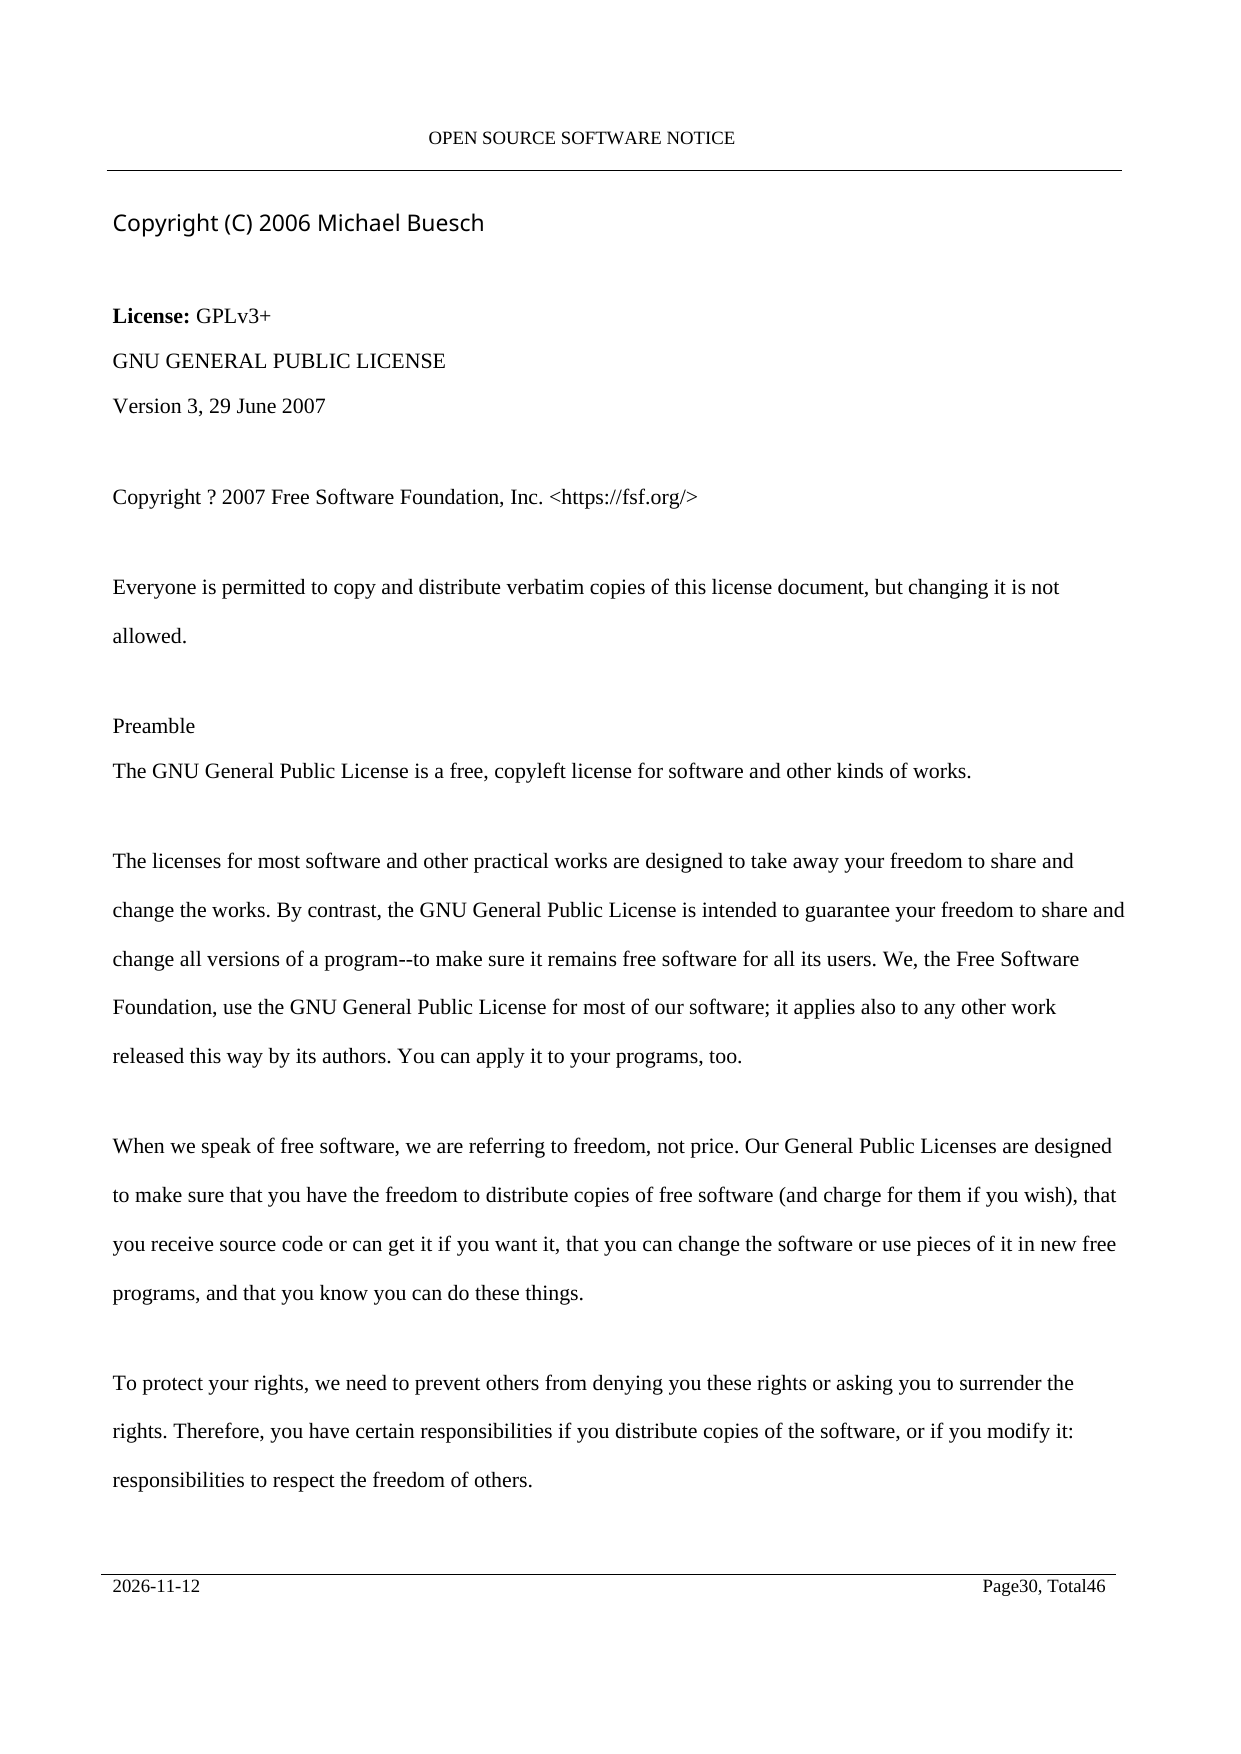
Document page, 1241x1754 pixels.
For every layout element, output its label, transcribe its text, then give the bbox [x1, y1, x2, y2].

text Version 3, 29 June 2007 [112, 390, 1128, 422]
text To protect your rights, we need to prevent others from denying you these rights or asking you to surrender the rights. Therefore, you have certain responsibilities if you distribute copies of the software, or if you modify it: responsibilities to respect the freedom of others. [112, 1366, 1128, 1496]
text Everyone is permitted to copy and distribute verbatim copies of this license document, but changing it is not allowed. [112, 570, 1128, 651]
text When we speak of free software, we are referring to freedom, not price. Our General Public Licenses are designed to make sure that you have the freedom to distribute copies of free software (and charge for them if you wish), that you receive source code or can get it if you want it, that you can change the software or use pieces of it in new free programs, and that you know you can do these things. [112, 1130, 1128, 1308]
text GNU GENERAL PUBLIC LICENSE [112, 345, 1128, 377]
text Copyright (C) 2006 Michael Buesch [112, 206, 1128, 239]
text Preamble [112, 709, 1128, 742]
text The GNU General Public License is a free, copyleft license for software and other kinds of works. [112, 754, 1128, 787]
text The licenses for most software and other practical works are designed to take away your freedom to share and change the works. By contrast, the GNU General Public License is intended to guarantee your freedom to share and change all versions of a program--to make sure it remains free software for all its users. We, the Free Software Foundation, use the GNU General Public License for most of our software; it applies also to any other work released this way by its authors. You can apply it to your programs, too. [112, 844, 1128, 1072]
text License: GPLv3+ [112, 299, 1128, 332]
text Copyright ? 2007 Free Software Foundation, Inc. <https://fsf.org/> [112, 480, 1128, 512]
